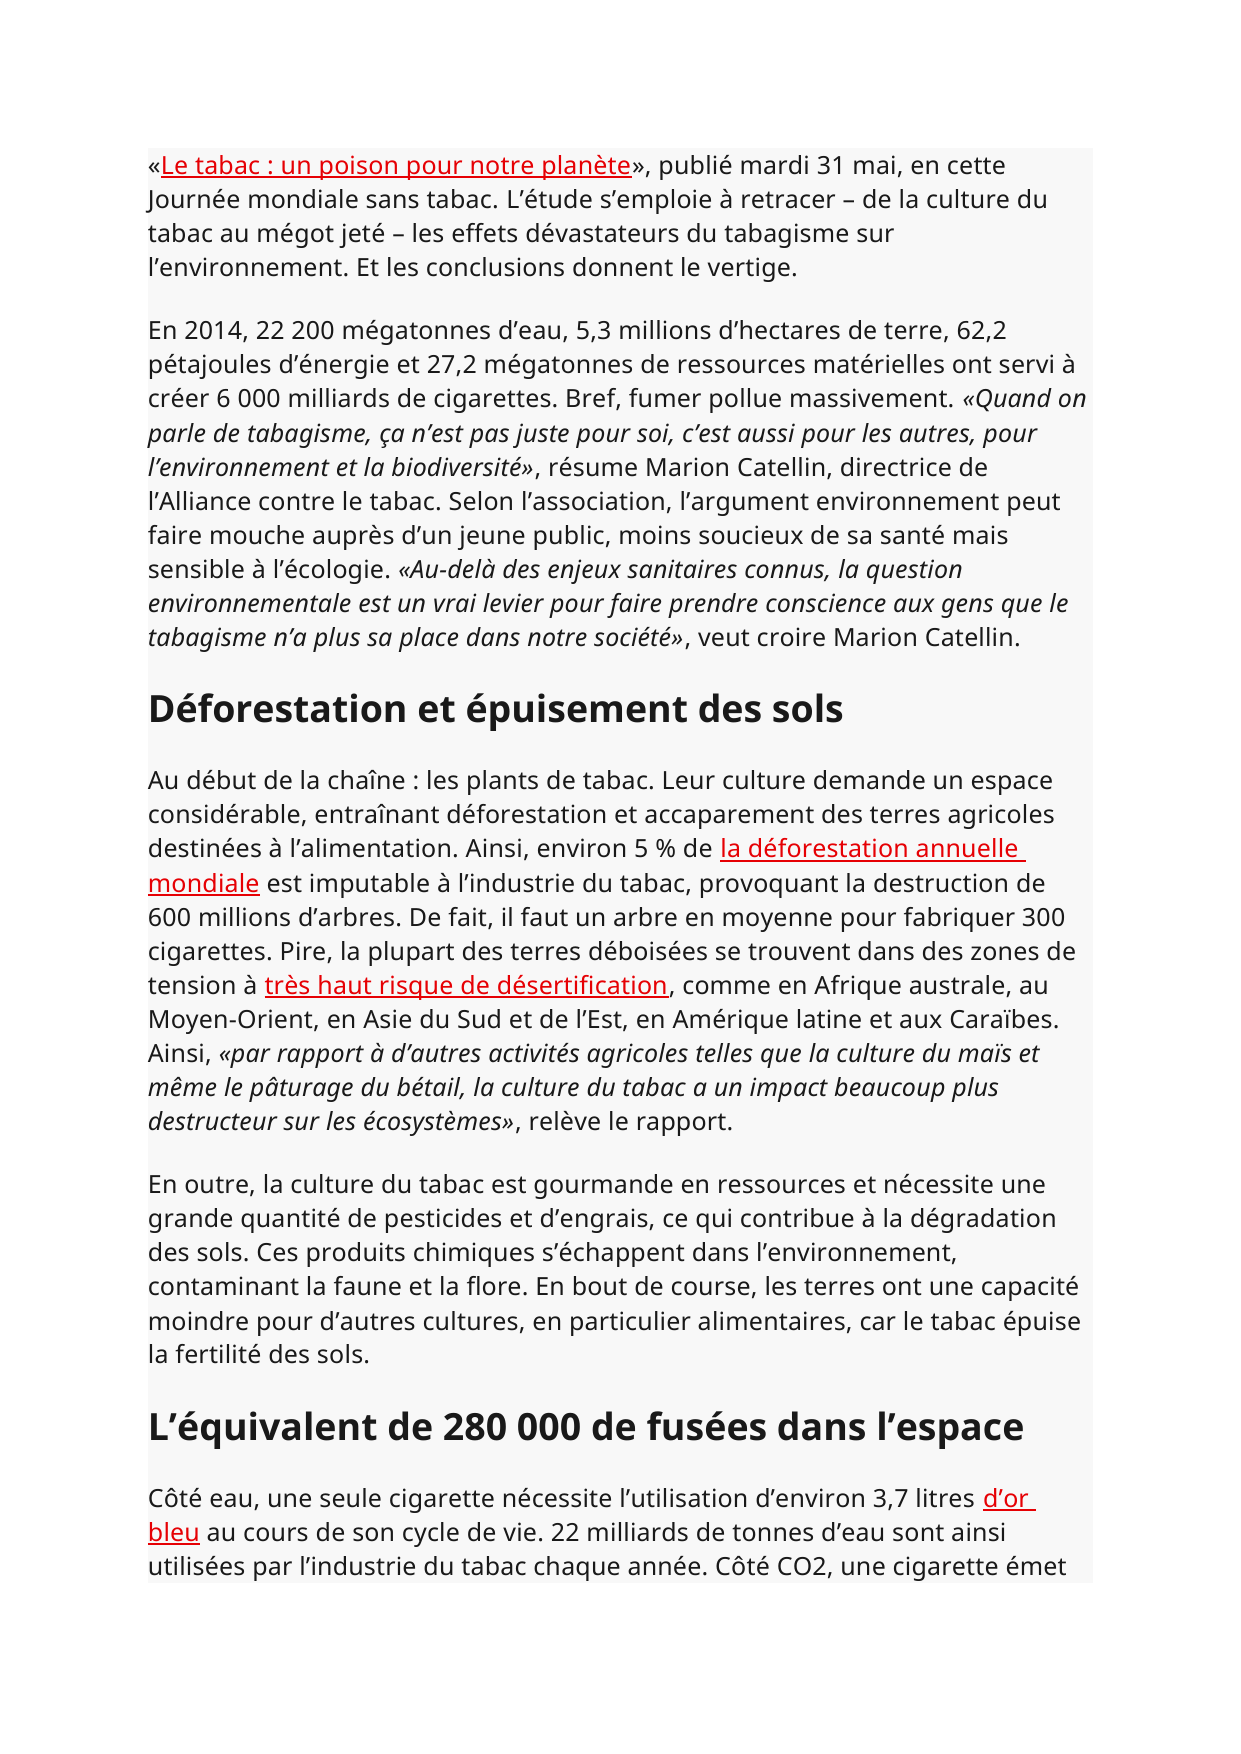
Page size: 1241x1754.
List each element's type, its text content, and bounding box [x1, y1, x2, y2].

text Au début de la chaîne : les plants de tabac. Leur culture demande un espace considérable, entraînant déforestation et accaparement des terres agricoles destinées à l’alimentation. Ainsi, environ 5 % de la déforestation annuelle mondiale est imputable à l’industrie du tabac, provoquant la destruction de 600 millions d’arbres. De fait, il faut un arbre en moyenne pour fabriquer 300 cigarettes. Pire, la plupart des terres déboisées se trouvent dans des zones de tension à très haut risque de désertification, comme en Afrique australe, au Moyen-Orient, en Asie du Sud et de l’Est, en Amérique latine et aux Caraïbes. Ainsi, «par rapport à d’autres activités agricoles telles que la culture du maïs et même le pâturage du bétail, la culture du tabac a un impact beaucoup plus destructeur sur les écosystèmes», relève le rapport. [148, 763, 1093, 1138]
text En outre, la culture du tabac est gourmande en ressources et nécessite une grande quantité de pesticides et d’engrais, ce qui contribue à la dégradation des sols. Ces produits chimiques s’échappent dans l’environnement, contaminant la faune et la flore. En bout de course, les terres ont une capacité moindre pour d’autres cultures, en particulier alimentaires, car le tabac épuise la fertilité des sols. [148, 1167, 1093, 1371]
text En 2014, 22 200 mégatonnes d’eau, 5,3 millions d’hectares de terre, 62,2 pétajoules d’énergie et 27,2 mégatonnes de ressources matérielles ont servi à créer 6 000 milliards de cigarettes. Bref, fumer pollue massivement. «Quand on parle de tabagisme, ça n’est pas juste pour soi, c’est aussi pour les autres, pour l’environnement et la biodiversité», résume Marion Catellin, directrice de l’Alliance contre le tabac. Selon l’association, l’argument environnement peut faire mouche auprès d’un jeune public, moins soucieux de sa santé mais sensible à l’écologie. «Au-delà des enjeux sanitaires connus, la question environnementale est un vrai levier pour faire prendre conscience aux gens que le tabagisme n’a plus sa place dans notre société», veut croire Marion Catellin. [148, 313, 1093, 654]
text Déforestation et épuisement des sols [148, 683, 1093, 734]
text L’équivalent de 280 000 de fusées dans l’espace [148, 1400, 1093, 1451]
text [148, 1481, 1093, 1583]
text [148, 148, 1093, 284]
